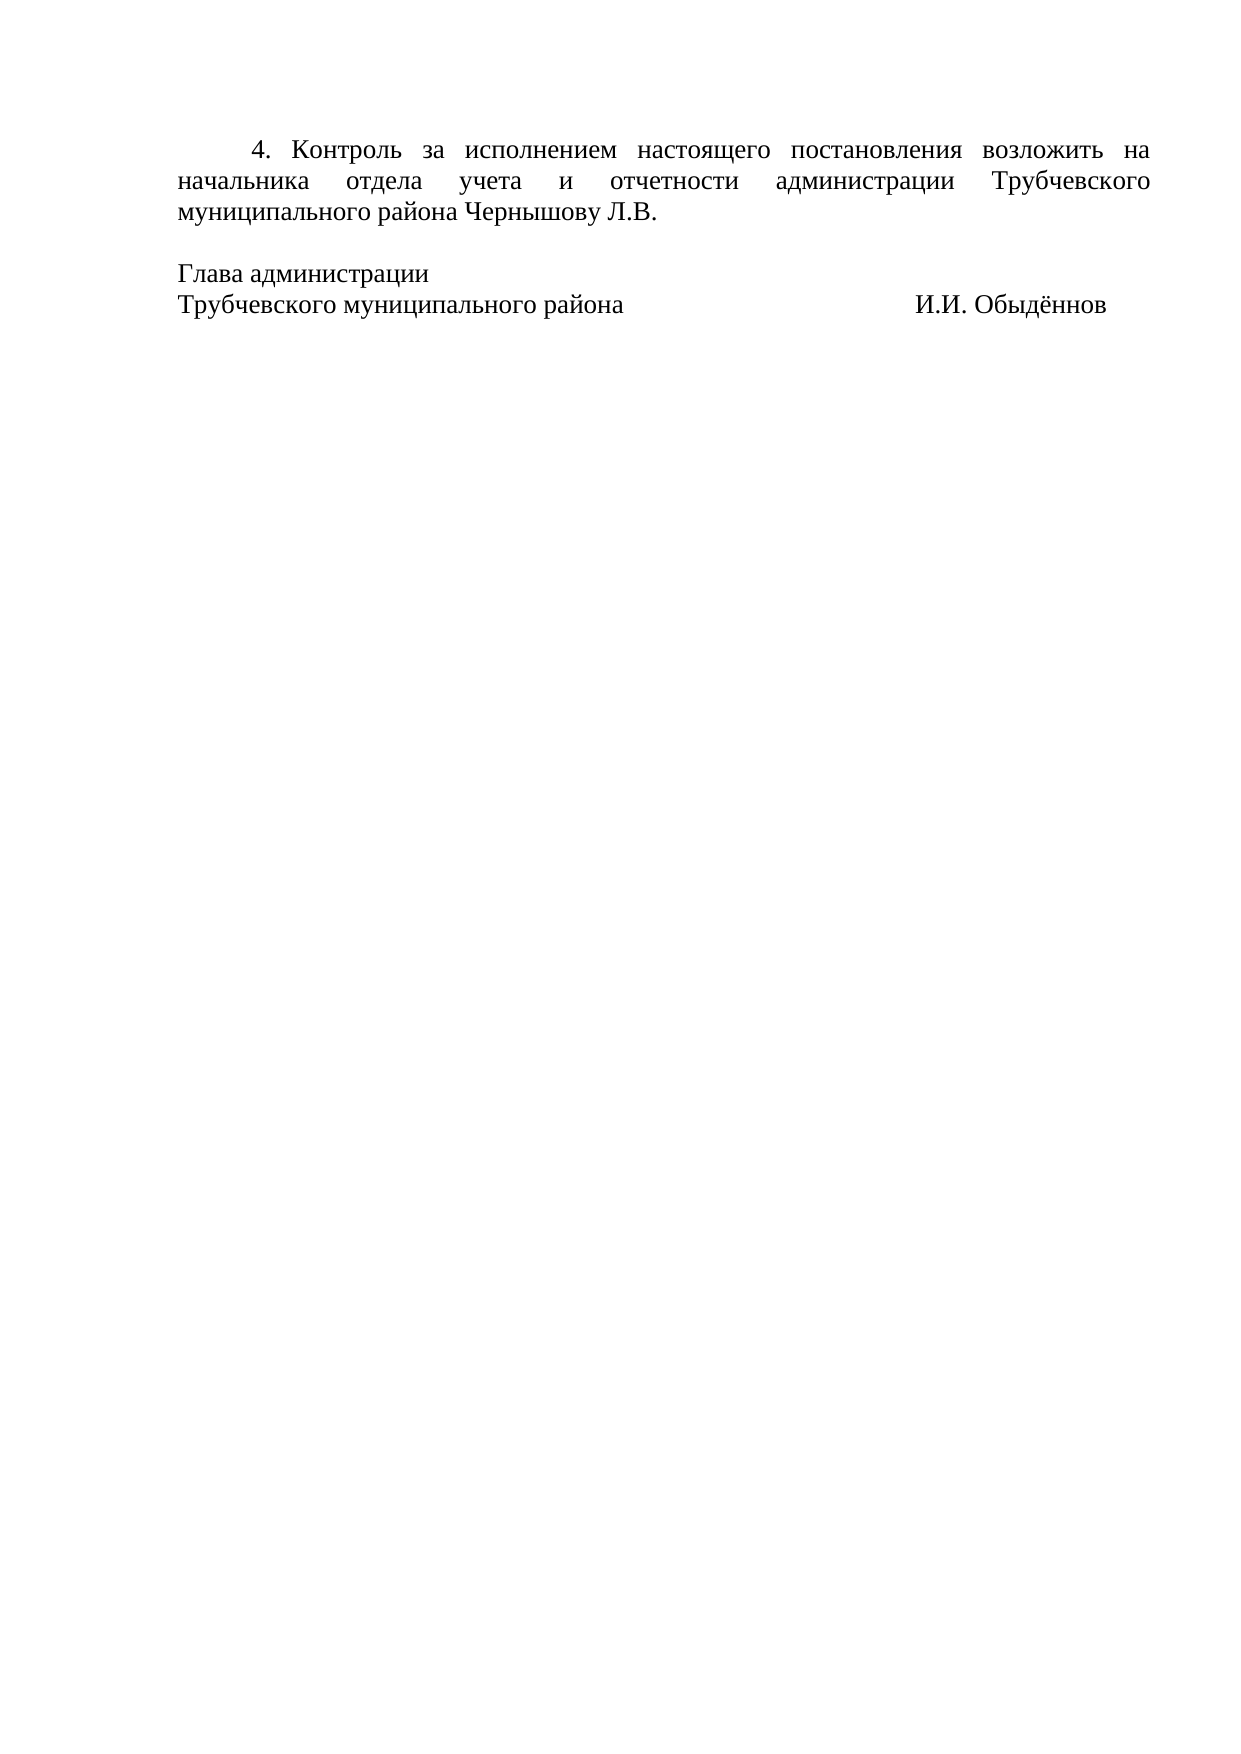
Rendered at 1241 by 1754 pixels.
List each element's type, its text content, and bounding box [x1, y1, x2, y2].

text Глава администрации [177, 257, 1152, 289]
text 4. Контроль за исполнением настоящего постановления возложить на начальника отдела учета и отчетности администрации Трубчевского муниципального района Чернышову Л.В. [177, 133, 1152, 226]
text Трубчевского муниципального района И.И. Обыдённов [177, 289, 1152, 320]
